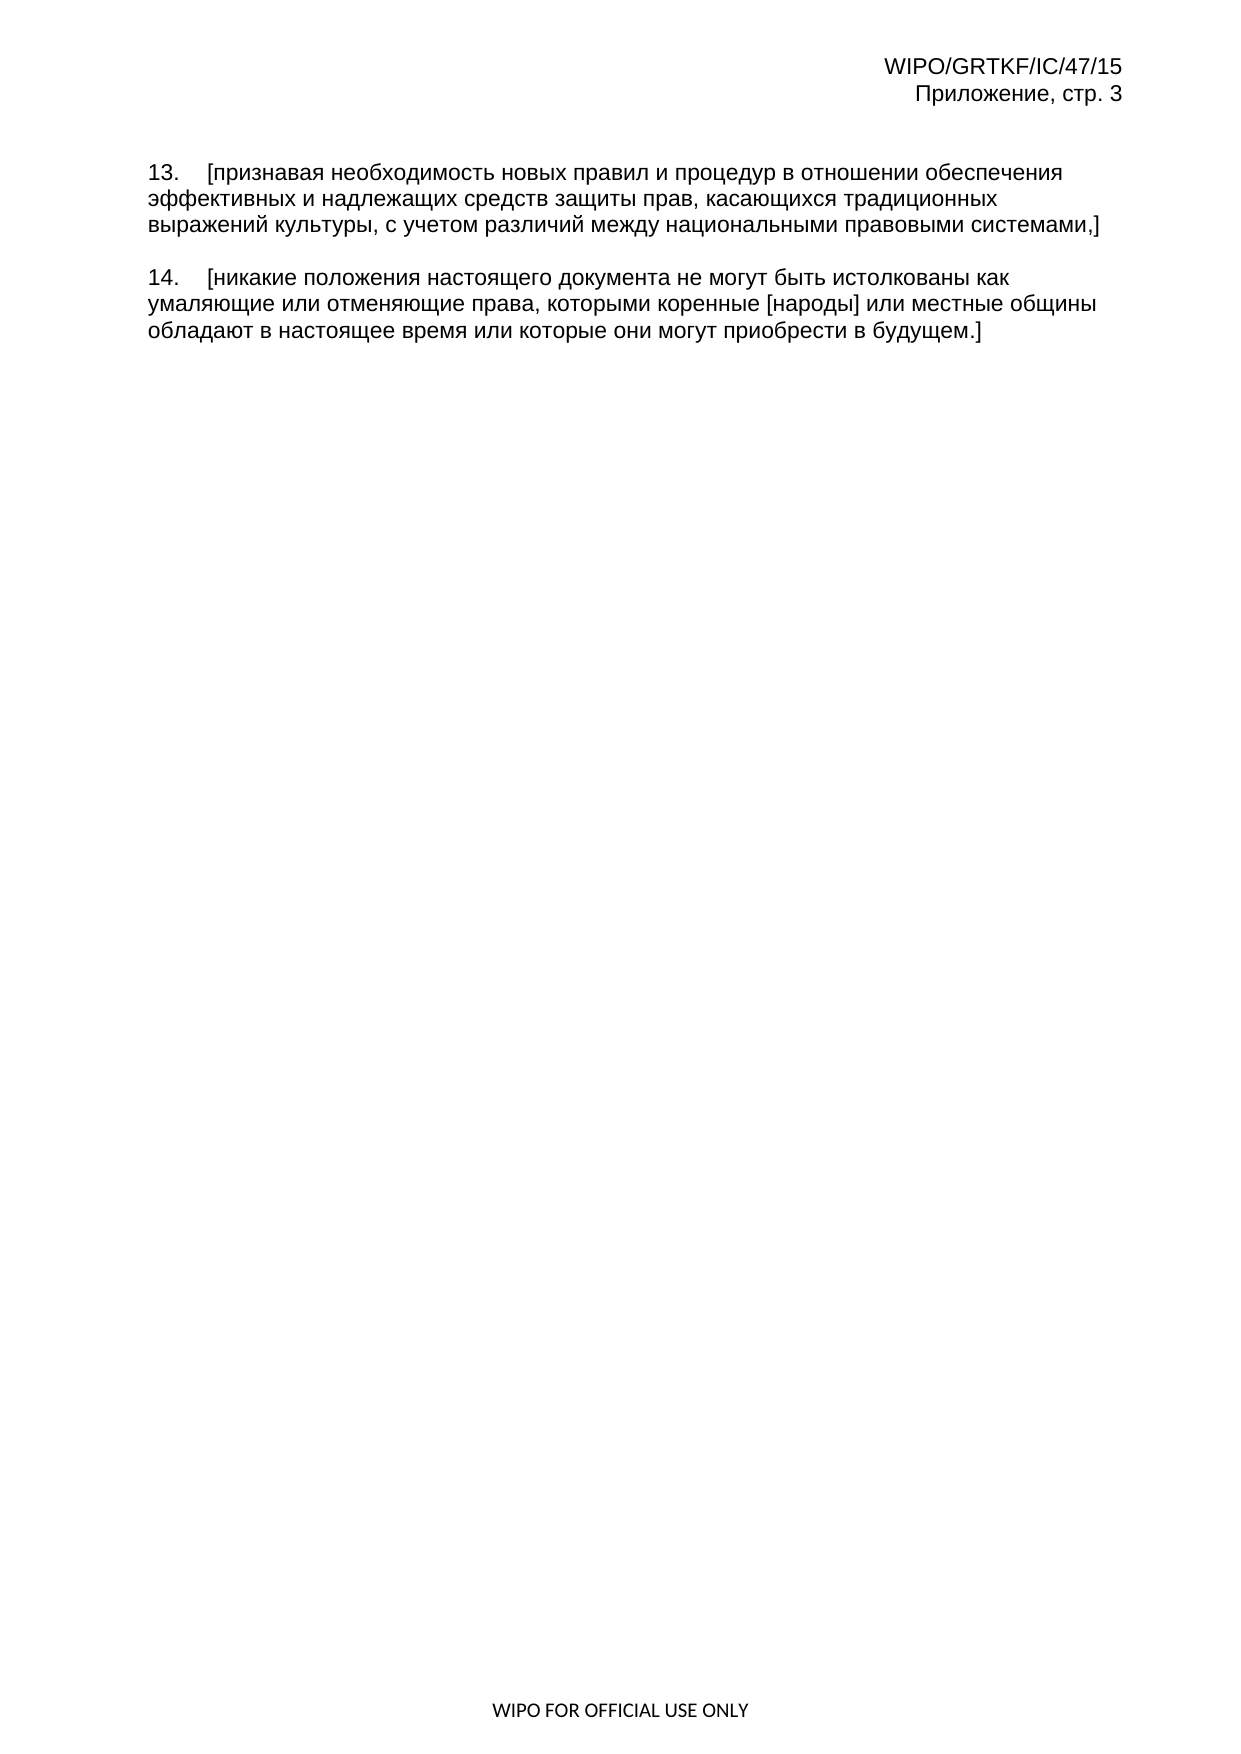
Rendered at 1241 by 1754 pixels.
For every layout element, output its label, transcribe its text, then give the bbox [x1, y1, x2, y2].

list 14. [никакие положения настоящего документа не могут быть истолкованы как умаляющие или отменяющие права, которыми коренные [народы] или местные общины обладают в настоящее время или которые они могут приобрести в будущем.] [148, 264, 1122, 343]
text 13. [признавая необходимость новых правил и процедур в отношении обеспечения эффективных и надлежащих средств защиты прав, касающихся традиционных выражений культуры, с учетом различий между национальными правовыми системами,] [148, 158, 1122, 238]
